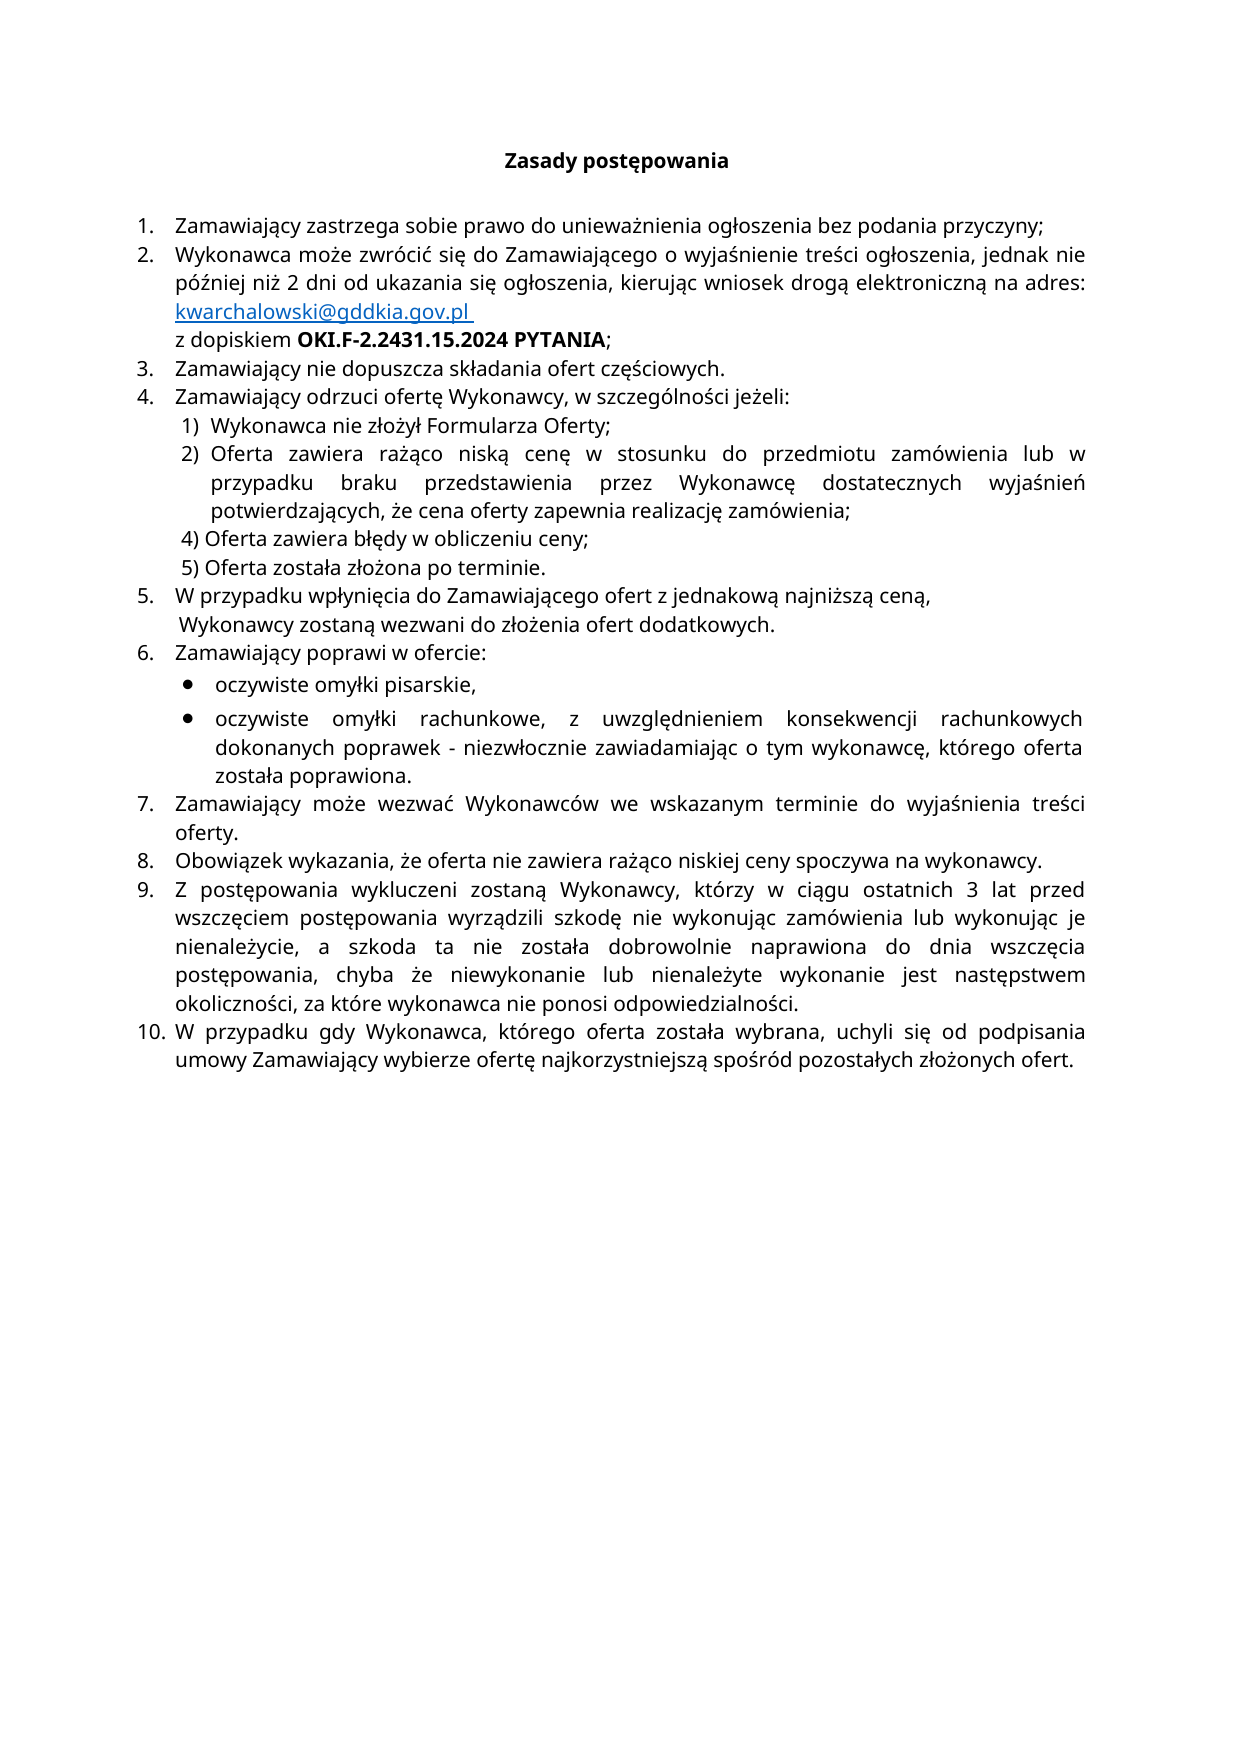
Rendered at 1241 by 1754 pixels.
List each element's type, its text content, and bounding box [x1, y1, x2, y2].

list Wykonawca nie złożył Formularza Oferty; [181, 411, 1087, 439]
list W przypadku gdy Wykonawca, którego oferta została wybrana, uchyli się od podpisania umowy Zamawiający wybierze ofertę najkorzystniejszą spośród pozostałych złożonych ofert. [137, 1017, 1087, 1074]
list Obowiązek wykazania, że oferta nie zawiera rażąco niskiej ceny spoczywa na wykonawcy. [137, 846, 1087, 875]
list Zamawiający poprawi w ofercie: [137, 638, 1087, 667]
list Zamawiający nie dopuszcza składania ofert częściowych. [136, 354, 1087, 382]
list W przypadku wpłynięcia do Zamawiającego ofert z jednakową najniższą ceną, [137, 581, 1087, 610]
list Z postępowania wykluczeni zostaną Wykonawcy, którzy w ciągu ostatnich 3 lat przed wszczęciem postępowania wyrządzili szkodę nie wykonując zamówienia lub wykonując je nienależycie, a szkoda ta nie została dobrowolnie naprawiona do dnia wszczęcia postępowania, chyba że niewykonanie lub nienależyte wykonanie jest następstwem okoliczności, za które wykonawca nie ponosi odpowiedzialności. [137, 875, 1087, 1017]
list oczywiste omyłki pisarskie, [181, 667, 1084, 700]
list Wykonawca może zwrócić się do Zamawiającego o wyjaśnienie treści ogłoszenia, jednak nie później niż 2 dni od ukazania się ogłoszenia, kierując wniosek drogą elektroniczną na adres: kwarchalowski@gddkia.gov.pl [137, 240, 1087, 325]
text Wykonawcy zostaną wezwani do złożenia ofert dodatkowych. [178, 610, 1081, 638]
list Zamawiający zastrzega sobie prawo do unieważnienia ogłoszenia bez podania przyczyny; [137, 212, 1087, 240]
list Oferta zawiera rażąco niską cenę w stosunku do przedmiotu zamówienia lub w przypadku braku przedstawienia przez Wykonawcę dostatecznych wyjaśnień potwierdzających, że cena oferty zapewnia realizację zamówienia; [181, 439, 1087, 524]
list Zamawiający może wezwać Wykonawców we wskazanym terminie do wyjaśnienia treści oferty. [137, 789, 1087, 846]
text 4) Oferta zawiera błędy w obliczeniu ceny; [181, 524, 642, 553]
list oczywiste omyłki rachunkowe, z uwzględnieniem konsekwencji rachunkowych dokonanych poprawek - niezwłocznie zawiadamiając o tym wykonawcę, którego oferta została poprawiona. [181, 700, 1084, 789]
list Zamawiający odrzuci ofertę Wykonawcy, w szczególności jeżeli: [137, 382, 1087, 411]
text 5) Oferta została złożona po terminie. [181, 553, 642, 581]
subtitle Zasady postępowania [145, 147, 1089, 175]
text z dopiskiem OKI.F-2.2431.15.2024 PYTANIA; [175, 325, 1087, 354]
